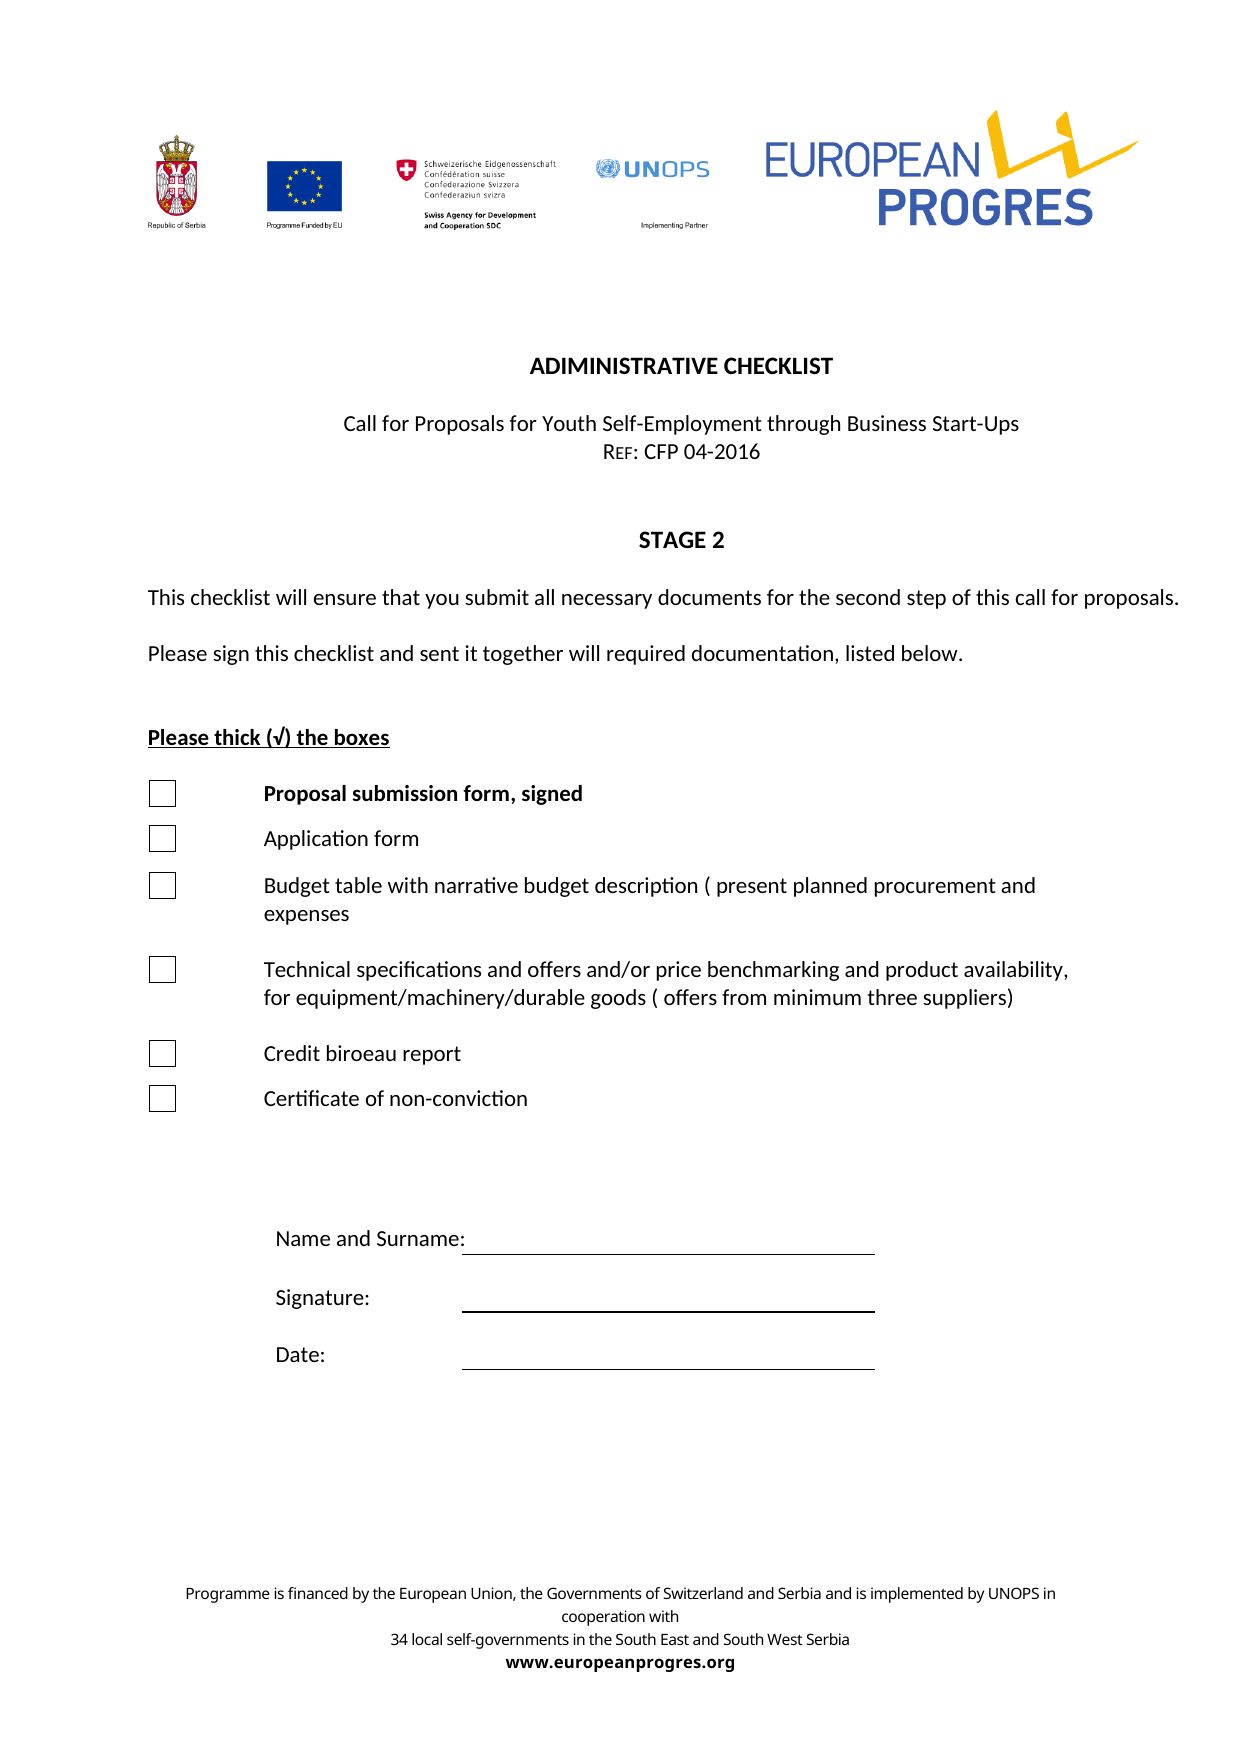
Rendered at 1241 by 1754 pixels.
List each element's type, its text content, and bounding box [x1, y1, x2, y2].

table_cell [136, 824, 252, 871]
table_cell Budget table with narrative budget description ( present planned procurement and expenses [252, 871, 1113, 955]
text STAGE 2 [148, 524, 1215, 555]
table_cell [136, 1039, 252, 1084]
text Please sign this checklist and sent it together will required documentation, listed below. [148, 639, 1215, 667]
table_cell [136, 1084, 252, 1378]
table_cell Certificate of non-conviction [252, 1084, 1113, 1378]
text Ref: CFP 04-2016 [148, 437, 1215, 465]
table_cell Technical specifications and offers and/or price benchmarking and product availability, for equipment/machinery/durable goods ( offers from minimum three suppliers) [252, 955, 1113, 1039]
text ADIMINISTRATIVE CHECKLIST [148, 350, 1215, 381]
table_cell Application form [252, 824, 1113, 871]
table_cell [136, 871, 252, 955]
text Please thick (√) the boxes [148, 723, 1215, 751]
text This checklist will ensure that you submit all necessary documents for the second step of this call for proposals. [148, 583, 1215, 611]
table_cell [136, 955, 252, 1039]
table_header [136, 779, 252, 824]
table_cell Credit biroeau report [252, 1039, 1113, 1084]
table_header Proposal submission form, signed [252, 779, 1113, 824]
text Call for Proposals for Youth Self-Employment through Business Start-Ups [148, 409, 1215, 437]
picture [0, 4, 1241, 241]
